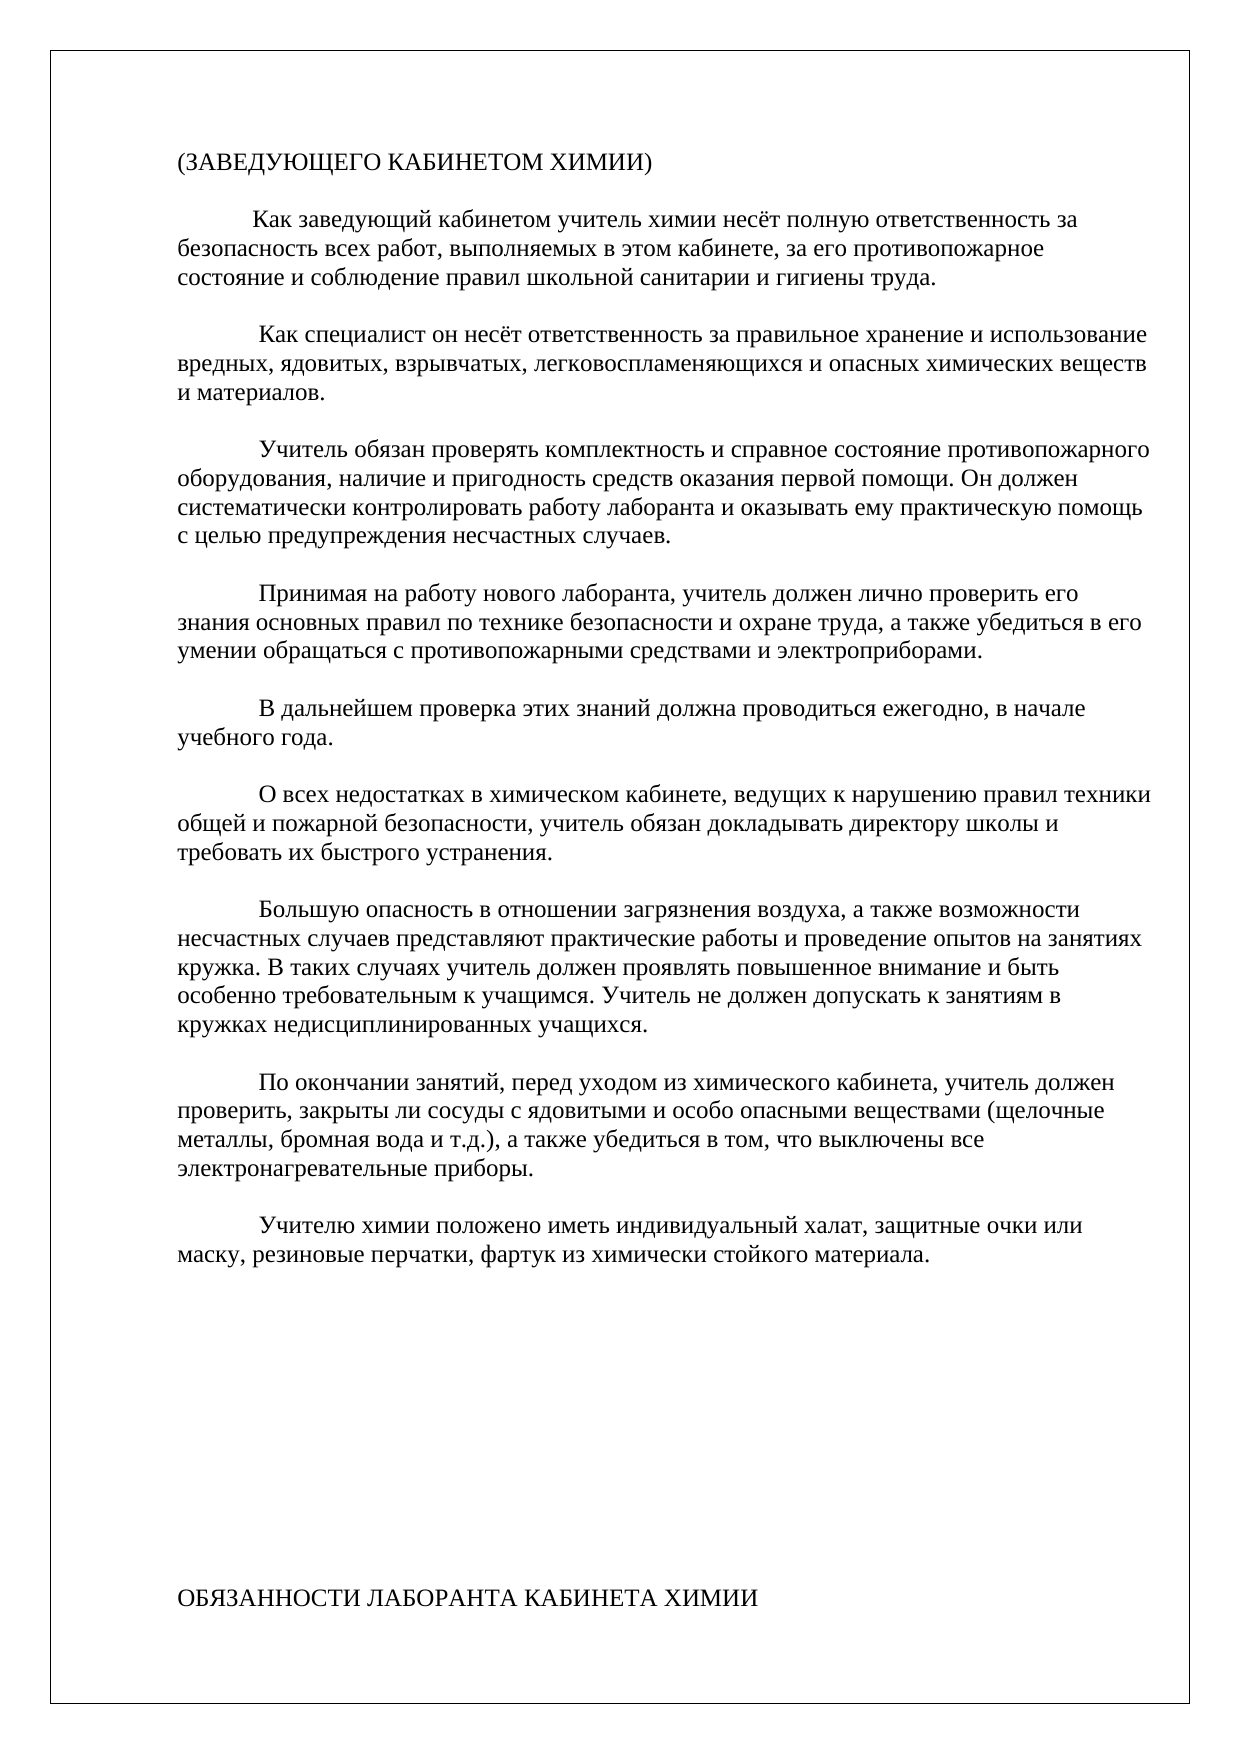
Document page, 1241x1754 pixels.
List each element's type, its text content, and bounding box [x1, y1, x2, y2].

text Учитель обязан проверять комплектность и справное состояние противопожарного оборудования, наличие и пригодность средств оказания первой помощи. Он должен систематически контролировать работу лаборанта и оказывать ему практическую помощь с целью предупреждения несчастных случаев. [177, 434, 1152, 549]
text Принимая на работу нового лаборанта, учитель должен лично проверить его знания основных правил по технике безопасности и охране труда, а также убедиться в его умении обращаться с противопожарными средствами и электроприборами. [177, 578, 1152, 664]
text Учителю химии положено иметь индивидуальный халат, защитные очки или маску, резиновые перчатки, фартук из химически стойкого материала. [177, 1211, 1152, 1268]
text О всех недостатках в химическом кабинете, ведущих к нарушению правил техники общей и пожарной безопасности, учитель обязан докладывать директору школы и требовать их быстрого устранения. [177, 779, 1152, 866]
text ОБЯЗАННОСТИ ЛАБОРАНТА КАБИНЕТА ХИМИИ [177, 1583, 1152, 1612]
text Как специалист он несёт ответственность за правильное хранение и использование вредных, ядовитых, взрывчатых, легковоспламеняющихся и опасных химических веществ и материалов. [177, 319, 1152, 406]
text Как заведующий кабинетом учитель химии несёт полную ответственность за безопасность всех работ, выполняемых в этом кабинете, за его противопожарное состояние и соблюдение правил школьной санитарии и гигиены труда. [177, 204, 1152, 291]
text (ЗАВЕДУЮЩЕГО КАБИНЕТОМ ХИМИИ) [177, 147, 1152, 176]
text По окончании занятий, перед уходом из химического кабинета, учитель должен проверить, закрыты ли сосуды с ядовитыми и особо опасными веществами (щелочные металлы, бромная вода и т.д.), а также убедиться в том, что выключены все электронагревательные приборы. [177, 1067, 1152, 1182]
text Большую опасность в отношении загрязнения воздуха, а также возможности несчастных случаев представляют практические работы и проведение опытов на занятиях кружка. В таких случаях учитель должен проявлять повышенное внимание и быть особенно требовательным к учащимся. Учитель не должен допускать к занятиям в кружках недисциплинированных учащихся. [177, 894, 1152, 1038]
text В дальнейшем проверка этих знаний должна проводиться ежегодно, в начале учебного года. [177, 693, 1152, 751]
